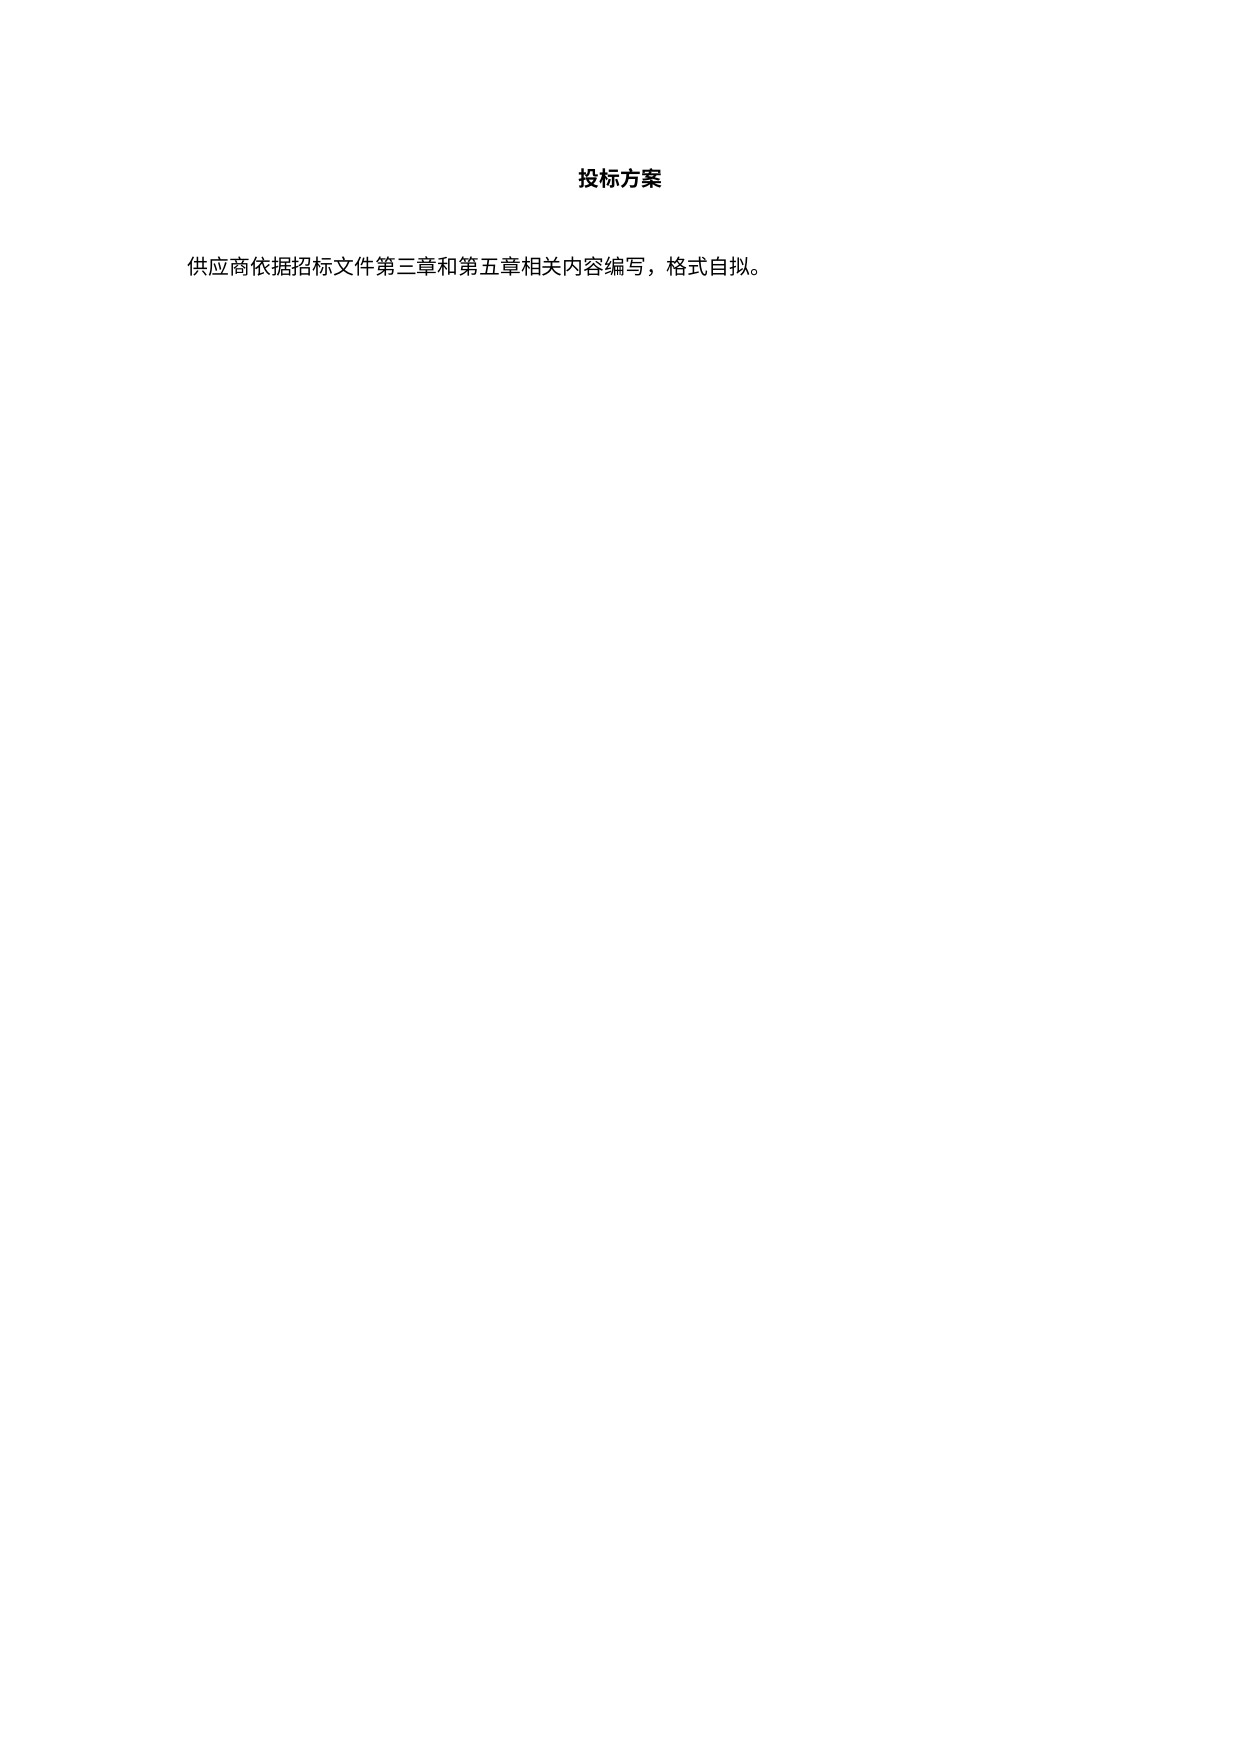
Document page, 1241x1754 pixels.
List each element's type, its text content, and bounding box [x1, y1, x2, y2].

text 投标方案 [187, 162, 1053, 192]
text 供应商依据招标文件第三章和第五章相关内容编写，格式自拟。 [187, 250, 1053, 280]
